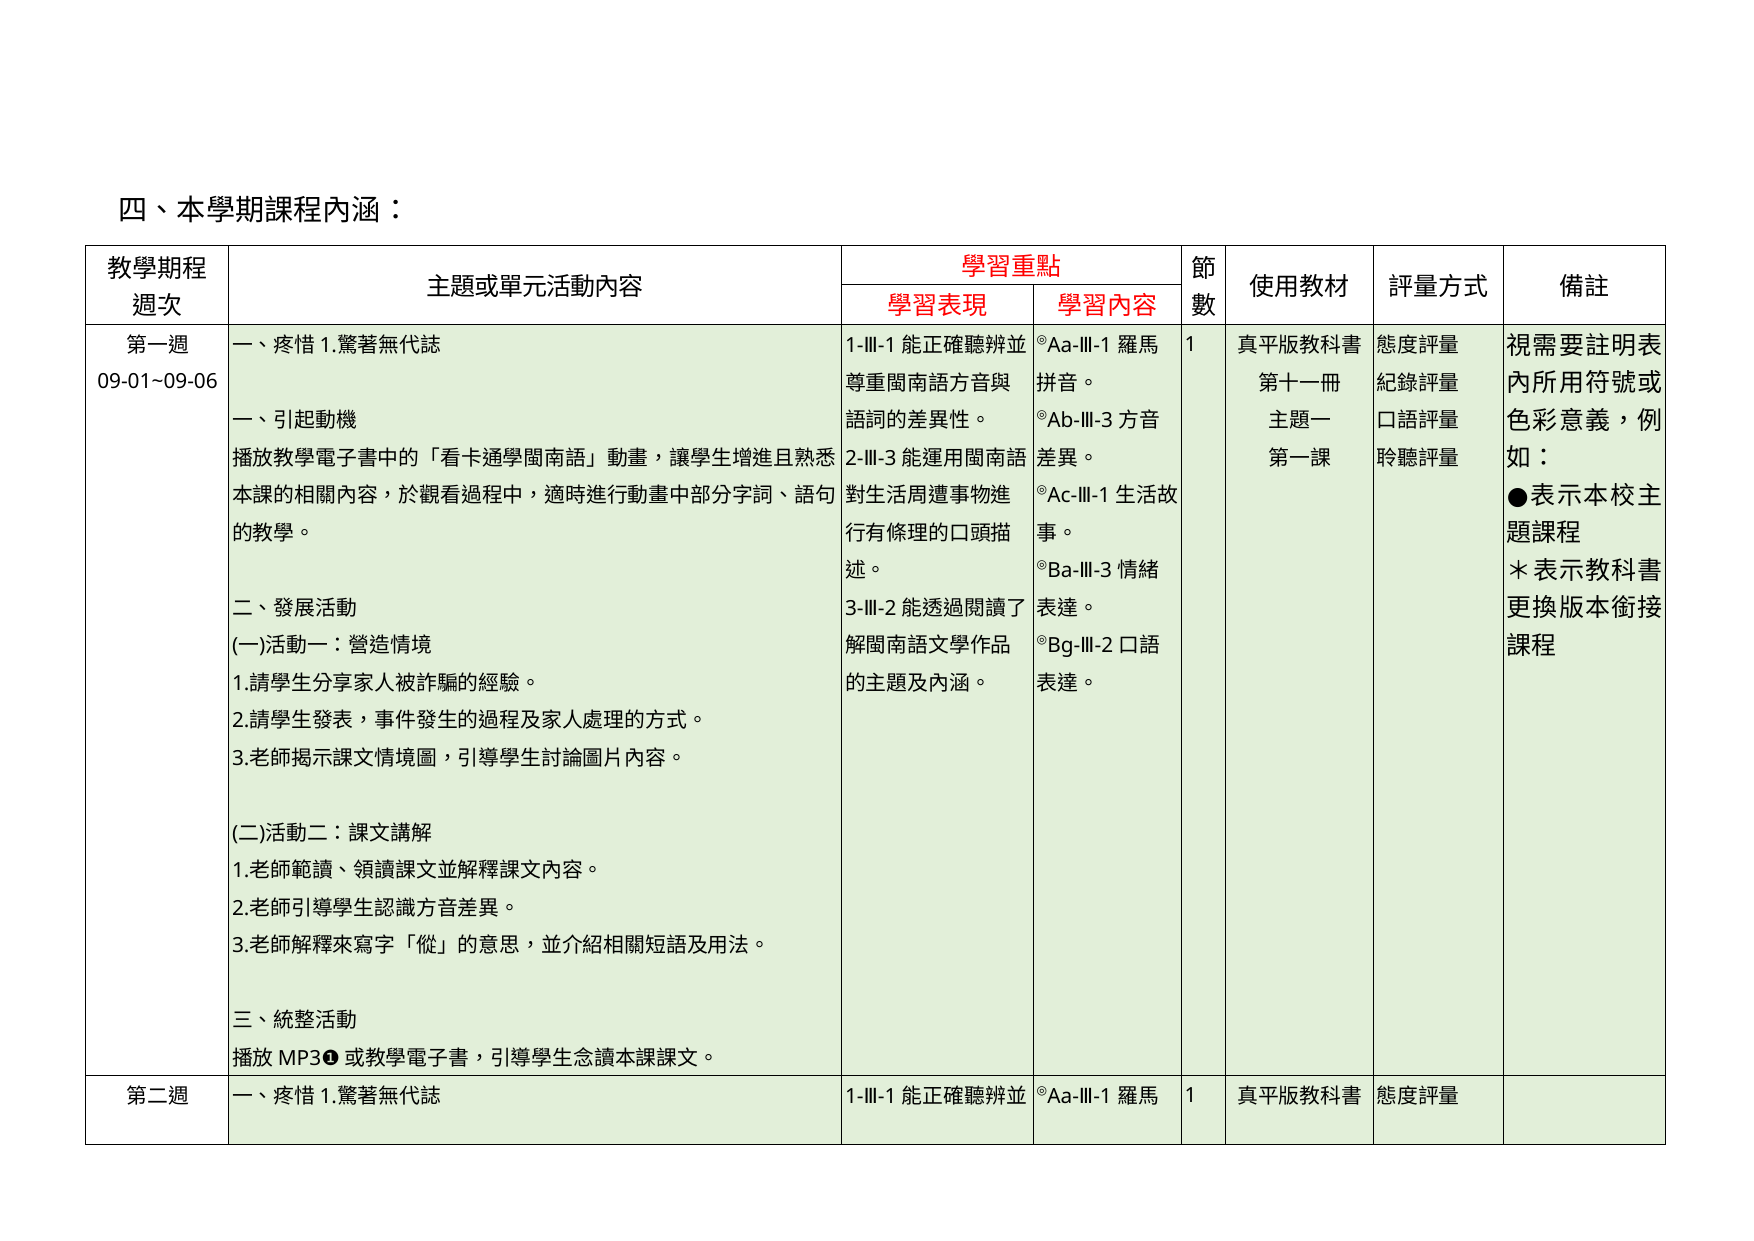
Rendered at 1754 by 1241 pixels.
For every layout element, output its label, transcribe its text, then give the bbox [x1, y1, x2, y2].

table_cell 真平版教科書第十一冊 主題一 第一課 [1226, 1076, 1373, 1144]
table_cell 一、疼惜1.驚著無代誌 一、引起動機 播放教學電子書中的「看卡通學閩南語」動畫，讓學生增進且熟悉本課的相關內容，於觀看過程中，適時進行動畫中部分字詞、語句的教學。 二、發展活動 (一)活動一：營造情境 1.請學生分享家人被詐騙的經驗。 2.請學生發表，事件發生的過程及家人處理的方式。 3.老師揭示課文情境圖，引導學生討論圖片內容。 (二)活動二：課文講解 1.老師範讀、領讀課文並解釋課文內容。 2.老師引導學生認識方音差異。 3.老師解釋來寫字「傱」的意思，並介紹相關短語及用法。 三、統整活動 播放MP3❶或教學電子書，引導學生念讀本課課文。 [229, 325, 841, 1075]
table_cell 1-Ⅲ-1 能正確聽辨並尊重閩南語方音與語詞的差異性。 2-Ⅲ-3 能運用閩南語對生活周遭事物進行有條理的口頭描述。 3-Ⅲ-2 能透過閱讀了解閩南語文學作品的主題及內涵。 [842, 325, 1033, 1075]
table_cell 態度評量 紀錄評量 口語評量 聆聽評量 [1374, 1076, 1503, 1144]
table_cell 學習表現 [842, 285, 1033, 324]
table_header 備註 [1504, 246, 1665, 324]
table_header 節數 [1182, 246, 1225, 324]
table_cell [1504, 1076, 1665, 1144]
table_header 使用教材 [1226, 246, 1373, 324]
table_cell ◎Aa-Ⅲ-1 羅馬拼音。 ◎Ab-Ⅲ-3 方音差異。 ◎Ac-Ⅲ-1 生活故事。 ◎Ba-Ⅲ-3 情緒表達。 ◎Bg-Ⅲ-2 口語表達。 [1034, 325, 1181, 1075]
table_cell 第一週 09-01~09-06 [86, 325, 228, 1075]
table_cell 學習內容 [1034, 285, 1181, 324]
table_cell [842, 1076, 1033, 1144]
table_cell 第二週 09-07~09-13 [86, 1076, 228, 1144]
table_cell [229, 1076, 841, 1144]
table_cell 1 [1182, 1076, 1225, 1144]
table_cell 1 [1182, 325, 1225, 1075]
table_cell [1034, 1076, 1181, 1144]
table_header 評量方式 [1374, 246, 1503, 324]
table_header 主題或單元活動內容 [229, 246, 841, 324]
list 本學期課程內涵： [118, 170, 1665, 245]
table_header 教學期程 週次 [86, 246, 228, 324]
table_cell 真平版教科書第十一冊 主題一 第一課 [1226, 325, 1373, 1075]
table_cell 態度評量 紀錄評量 口語評量 聆聽評量 [1374, 325, 1503, 1075]
table_cell 視需要註明表內所用符號或色彩意義，例如： ●表示本校主題課程 ＊表示教科書更換版本銜接課程 [1504, 325, 1665, 1075]
table_header 學習重點 [842, 246, 1181, 284]
